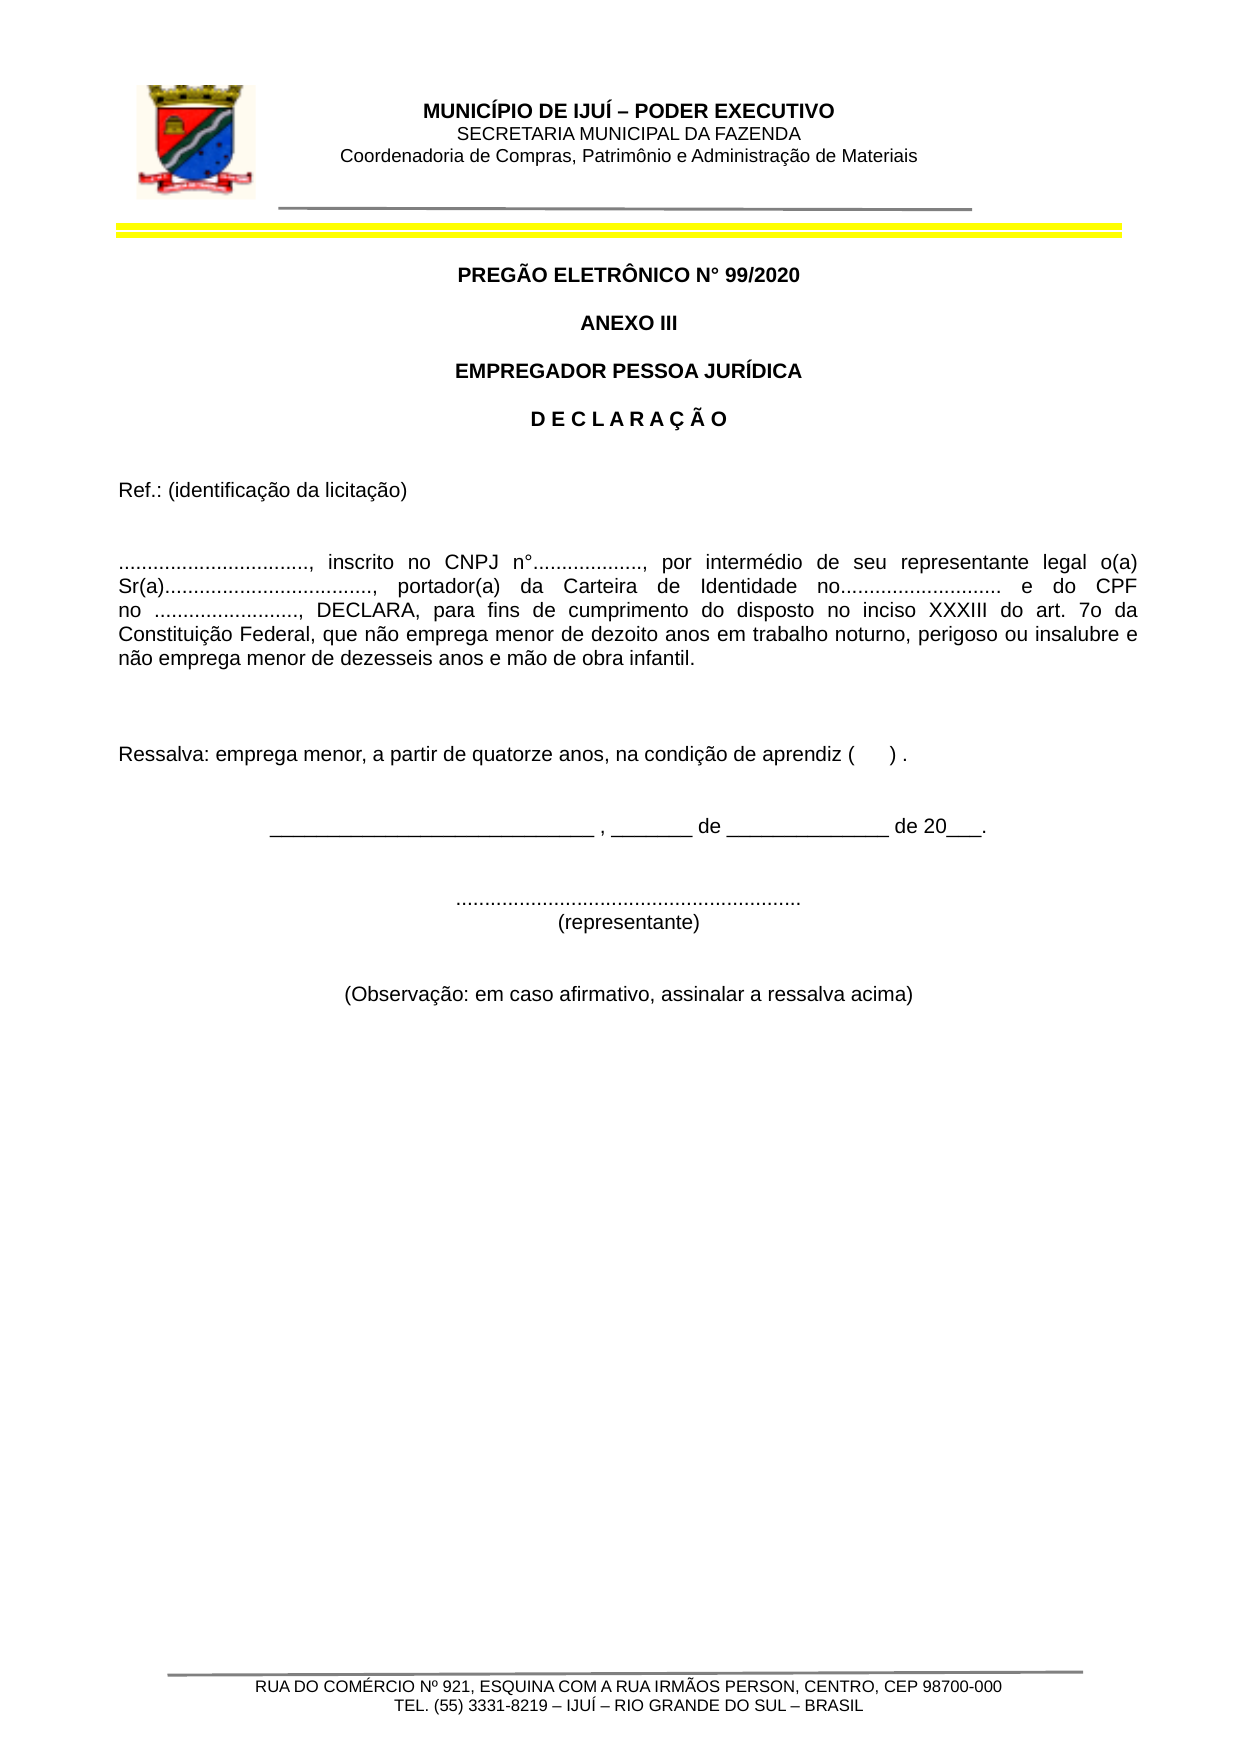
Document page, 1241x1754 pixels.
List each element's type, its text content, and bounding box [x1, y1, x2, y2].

text ............................................................ [118, 886, 1139, 909]
text ____________________________ , _______ de ______________ de 20___. [118, 814, 1139, 838]
text D E C L A R A Ç Ã O [118, 406, 1139, 430]
text ................................., inscrito no CNPJ n°..................., por intermédio de seu representante legal o(a) Sr(a)...................................., portador(a) da Carteira de Identidade no............................ e do CPF no ........................., DECLARA, para fins de cumprimento do disposto no inciso XXXIII do art. 7o da Constituição Federal, que não emprega menor de dezoito anos em trabalho noturno, perigoso ou insalubre e não emprega menor de dezesseis anos e mão de obra infantil. [118, 550, 1139, 670]
text PREGÃO ELETRÔNICO N° 99/2020 [118, 263, 1139, 287]
text (Observação: em caso afirmativo, assinalar a ressalva acima) [118, 981, 1139, 1005]
text (representante) [118, 909, 1139, 933]
text Ressalva: emprega menor, a partir de quatorze anos, na condição de aprendiz ( ) . [118, 742, 1139, 766]
text EMPREGADOR PESSOA JURÍDICA [118, 358, 1139, 382]
text ANEXO III [118, 311, 1139, 334]
text Ref.: (identificação da licitação) [118, 478, 1139, 502]
picture [135, 85, 256, 202]
